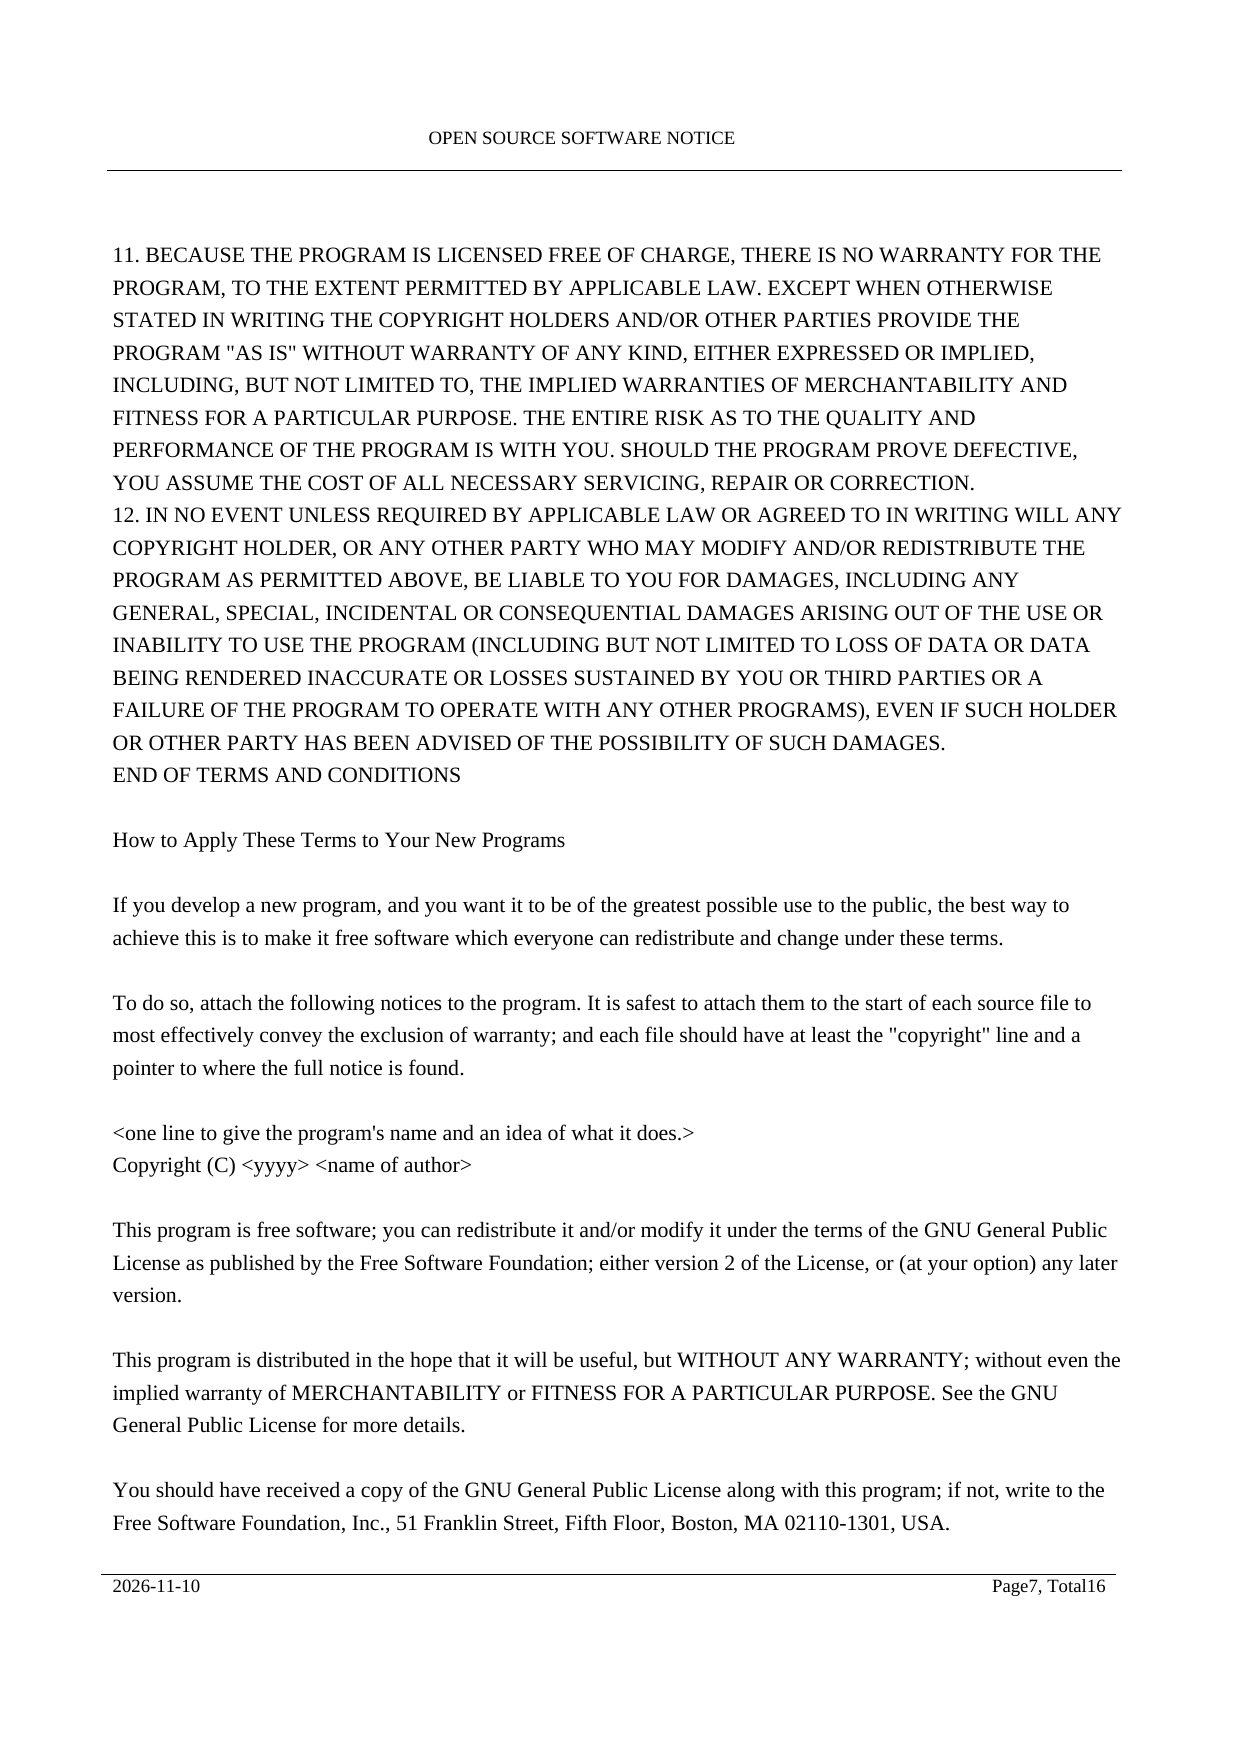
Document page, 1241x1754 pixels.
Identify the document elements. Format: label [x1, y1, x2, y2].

text [112, 206, 1128, 1539]
